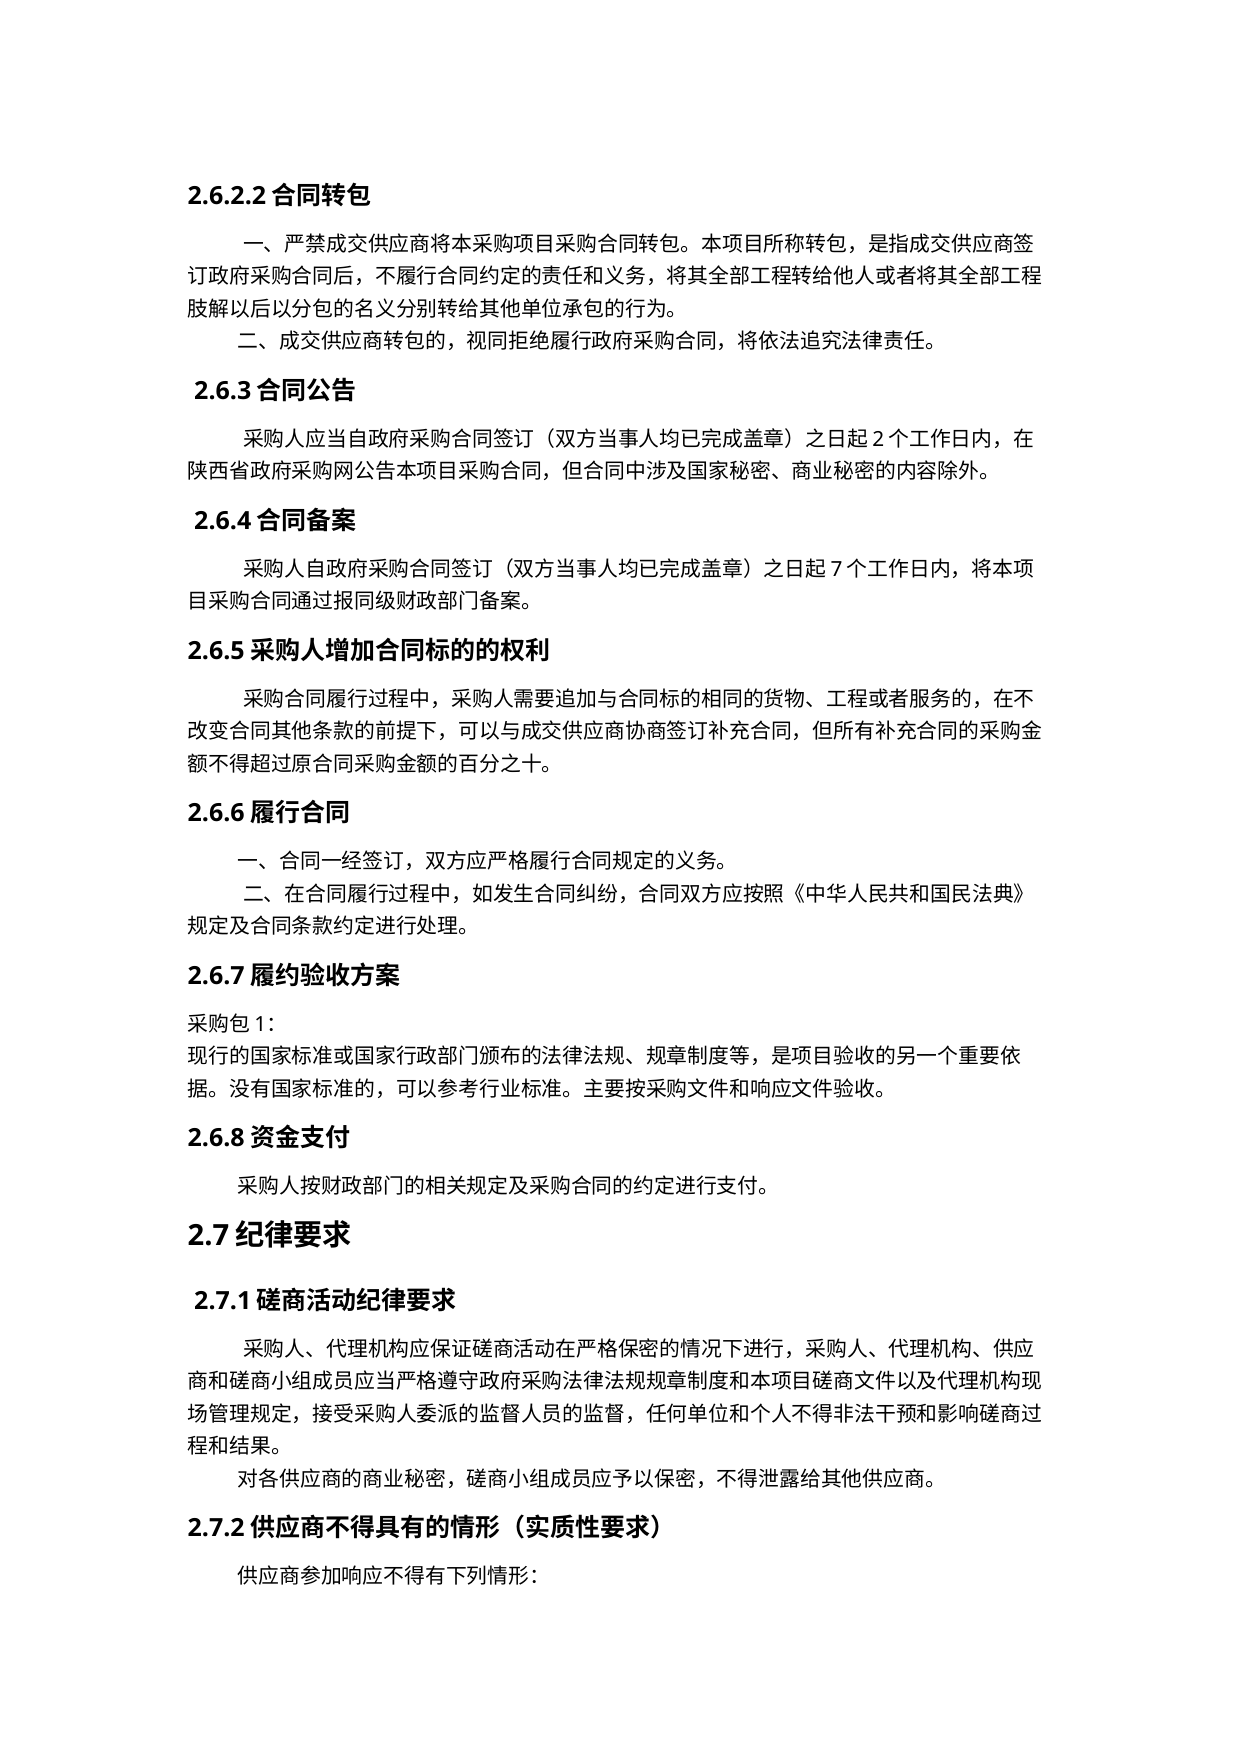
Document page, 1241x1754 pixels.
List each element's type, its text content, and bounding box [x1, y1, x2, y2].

text 采购人自政府采购合同签订（双方当事人均已完成盖章）之日起7个工作日内，将本项目采购合同通过报同级财政部门备案。 [187, 552, 1053, 617]
text 现行的国家标准或国家行政部门颁布的法律法规、规章制度等，是项目验收的另一个重要依据。没有国家标准的，可以参考行业标准。主要按采购文件和响应文件验收。 [187, 1039, 1053, 1104]
text 2.6.7履约验收方案 [187, 942, 1053, 1007]
text 2.6.2.2合同转包 [187, 162, 1053, 227]
text 2.6.3合同公告 [187, 357, 1053, 422]
text 2.7纪律要求 [187, 1202, 1053, 1267]
text 一、合同一经签订，双方应严格履行合同规定的义务。 [187, 844, 1053, 877]
text 二、成交供应商转包的，视同拒绝履行政府采购合同，将依法追究法律责任。 [187, 324, 1053, 357]
text 一、严禁成交供应商将本采购项目采购合同转包。本项目所称转包，是指成交供应商签订政府采购合同后，不履行合同约定的责任和义务，将其全部工程转给他人或者将其全部工程肢解以后以分包的名义分别转给其他单位承包的行为。 [187, 227, 1053, 324]
text 2.6.5采购人增加合同标的的权利 [187, 617, 1053, 682]
text 对各供应商的商业秘密，磋商小组成员应予以保密，不得泄露给其他供应商。 [187, 1462, 1053, 1494]
text 采购包1： [187, 1007, 1053, 1039]
text 采购合同履行过程中，采购人需要追加与合同标的相同的货物、工程或者服务的，在不改变合同其他条款的前提下，可以与成交供应商协商签订补充合同，但所有补充合同的采购金额不得超过原合同采购金额的百分之十。 [187, 682, 1053, 779]
text 供应商参加响应不得有下列情形： [187, 1559, 1053, 1592]
text 采购人按财政部门的相关规定及采购合同的约定进行支付。 [187, 1169, 1053, 1202]
text 2.7.2供应商不得具有的情形（实质性要求） [187, 1494, 1053, 1559]
text 采购人、代理机构应保证磋商活动在严格保密的情况下进行，采购人、代理机构、供应商和磋商小组成员应当严格遵守政府采购法律法规规章制度和本项目磋商文件以及代理机构现场管理规定，接受采购人委派的监督人员的监督，任何单位和个人不得非法干预和影响磋商过程和结果。 [187, 1332, 1053, 1462]
text 二、在合同履行过程中，如发生合同纠纷，合同双方应按照《中华人民共和国民法典》规定及合同条款约定进行处理。 [187, 877, 1053, 942]
text 2.6.4合同备案 [187, 487, 1053, 552]
text 2.6.6履行合同 [187, 779, 1053, 844]
text 2.7.1磋商活动纪律要求 [187, 1267, 1053, 1332]
text 2.6.8资金支付 [187, 1104, 1053, 1169]
text 采购人应当自政府采购合同签订（双方当事人均已完成盖章）之日起2个工作日内，在陕西省政府采购网公告本项目采购合同，但合同中涉及国家秘密、商业秘密的内容除外。 [187, 422, 1053, 487]
